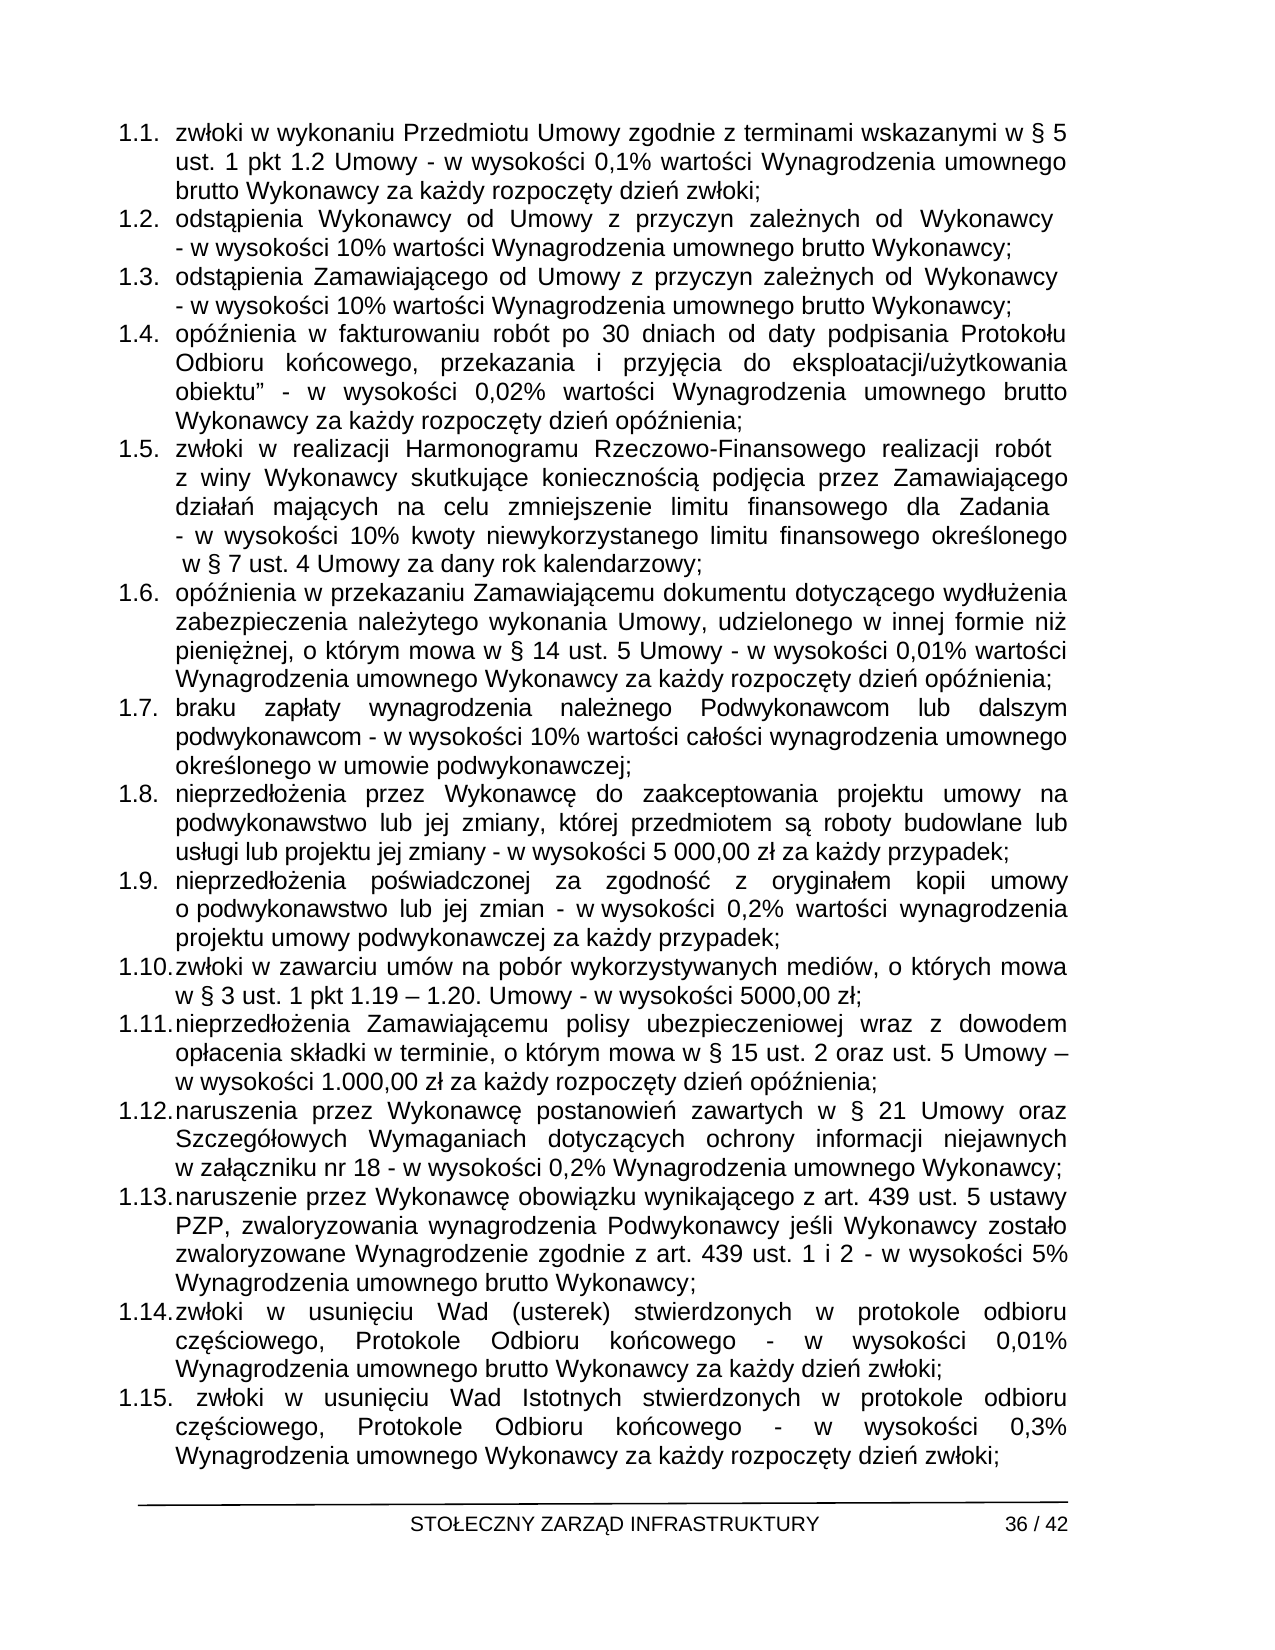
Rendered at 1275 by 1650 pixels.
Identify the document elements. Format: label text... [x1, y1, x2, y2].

list nieprzedłożenia przez Wykonawcę do zaakceptowania projektu umowy na podwykonawstwo lub jej zmiany, której przedmiotem są roboty budowlane lub usługi lub projektu jej zmiany - w wysokości 5 000,00 zł za każdy przypadek; [118, 779, 1068, 866]
list zwłoki w usunięciu Wad Istotnych stwierdzonych w protokole odbioru częściowego, Protokole Odbioru końcowego - w wysokości 0,3% Wynagrodzenia umownego Wykonawcy za każdy rozpoczęty dzień zwłoki; [118, 1383, 1068, 1469]
list opóźnienia w fakturowaniu robót po 30 dniach od daty podpisania Protokołu Odbioru końcowego, przekazania i przyjęcia do eksploatacji/użytkowania obiektu” - w wysokości 0,02% wartości Wynagrodzenia umownego brutto Wykonawcy za każdy rozpoczęty dzień opóźnienia; [118, 319, 1068, 434]
list odstąpienia Zamawiającego od Umowy z przyczyn zależnych od Wykonawcy - w wysokości 10% wartości Wynagrodzenia umownego brutto Wykonawcy; [118, 262, 1068, 319]
list nieprzedłożenia Zamawiającemu polisy ubezpieczeniowej wraz z dowodem opłacenia składki w terminie, o którym mowa w § 15 ust. 2 oraz ust. 5 Umowy – w wysokości 1.000,00 zł za każdy rozpoczęty dzień opóźnienia; [118, 1009, 1068, 1096]
list opóźnienia w przekazaniu Zamawiającemu dokumentu dotyczącego wydłużenia zabezpieczenia należytego wykonania Umowy, udzielonego w innej formie niż pieniężnej, o którym mowa w § 14 ust. 5 Umowy - w wysokości 0,01% wartości Wynagrodzenia umownego Wykonawcy za każdy rozpoczęty dzień opóźnienia; [118, 578, 1068, 693]
list zwłoki w realizacji Harmonogramu Rzeczowo-Finansowego realizacji robót z winy Wykonawcy skutkujące koniecznością podjęcia przez Zamawiającego działań mających na celu zmniejszenie limitu finansowego dla Zadania - w wysokości 10% kwoty niewykorzystanego limitu finansowego określonego w § 7 ust. 4 Umowy za dany rok kalendarzowy; [118, 434, 1068, 578]
list odstąpienia Wykonawcy od Umowy z przyczyn zależnych od Wykonawcy - w wysokości 10% wartości Wynagrodzenia umownego brutto Wykonawcy; [118, 204, 1068, 262]
list naruszenia przez Wykonawcę postanowień zawartych w § 21 Umowy oraz Szczegółowych Wymaganiach dotyczących ochrony informacji niejawnych w załączniku nr 18 - w wysokości 0,2% Wynagrodzenia umownego Wykonawcy; [118, 1096, 1068, 1182]
list zwłoki w wykonaniu Przedmiotu Umowy zgodnie z terminami wskazanymi w § 5 ust. 1 pkt 1.2 Umowy - w wysokości 0,1% wartości Wynagrodzenia umownego brutto Wykonawcy za każdy rozpoczęty dzień zwłoki; [118, 118, 1068, 204]
list naruszenie przez Wykonawcę obowiązku wynikającego z art. 439 ust. 5 ustawy PZP, zwaloryzowania wynagrodzenia Podwykonawcy jeśli Wykonawcy zostało zwaloryzowane Wynagrodzenie zgodnie z art. 439 ust. 1 i 2 - w wysokości 5% Wynagrodzenia umownego brutto Wykonawcy; [118, 1182, 1068, 1297]
list braku zapłaty wynagrodzenia należnego Podwykonawcom lub dalszym podwykonawcom - w wysokości 10% wartości całości wynagrodzenia umownego określonego w umowie podwykonawczej; [118, 693, 1068, 779]
list zwłoki w zawarciu umów na pobór wykorzystywanych mediów, o których mowa w § 3 ust. 1 pkt 1.19 – 1.20. Umowy - w wysokości 5000,00 zł; [118, 952, 1068, 1009]
list nieprzedłożenia poświadczonej za zgodność z oryginałem kopii umowy o podwykonawstwo lub jej zmian - w wysokości 0,2% wartości wynagrodzenia projektu umowy podwykonawczej za każdy przypadek; [118, 866, 1068, 952]
list zwłoki w usunięciu Wad (usterek) stwierdzonych w protokole odbioru częściowego, Protokole Odbioru końcowego - w wysokości 0,01% Wynagrodzenia umownego brutto Wykonawcy za każdy dzień zwłoki; [118, 1297, 1068, 1383]
